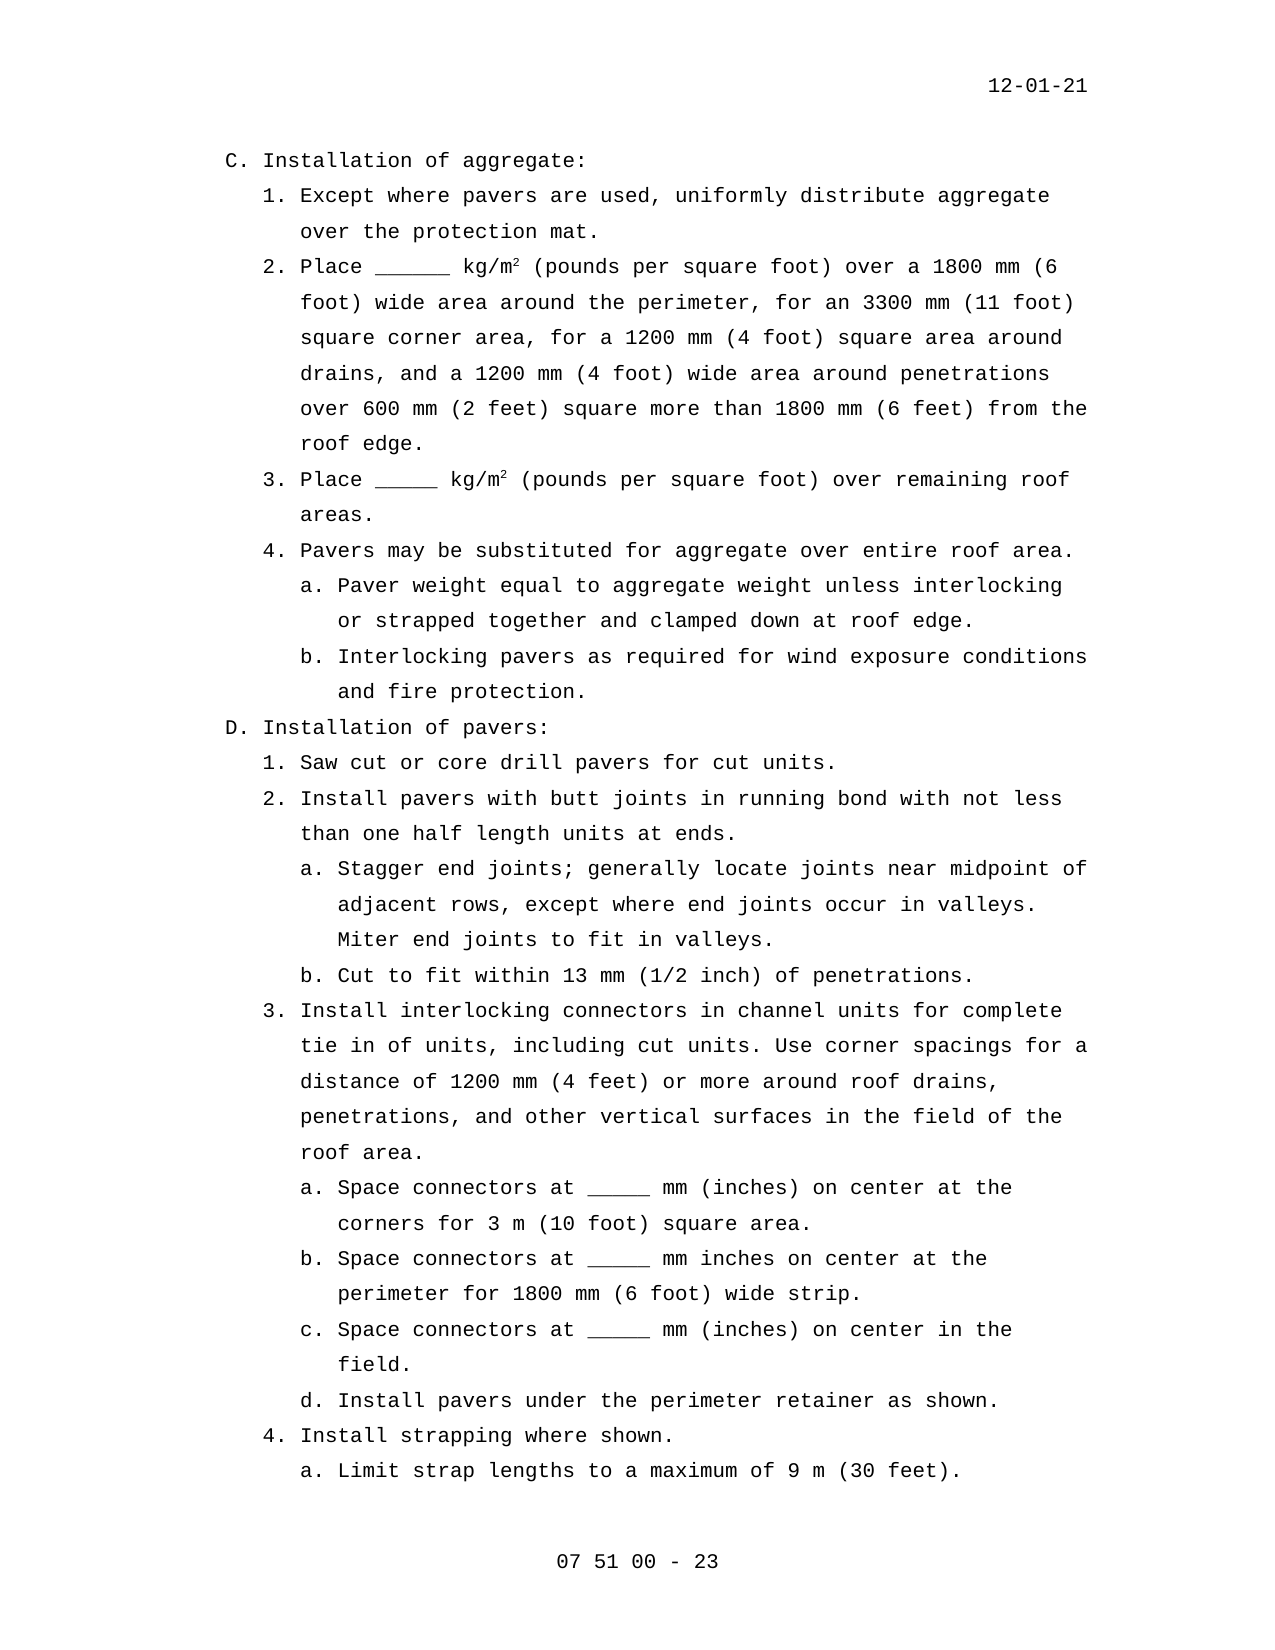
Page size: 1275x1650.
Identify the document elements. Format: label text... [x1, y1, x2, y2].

text 2. Place ______ kg/m2 (pounds per square foot) over a 1800 mm (6 foot) wide area around the perimeter, for an 3300 mm (11 foot) square corner area, for a 1200 mm (4 foot) square area around drains, and a 1200 mm (4 foot) wide area around penetrations over 600 mm (2 feet) square more than 1800 mm (6 feet) from the roof edge. [262, 256, 1087, 457]
text C. Installation of aggregate: [225, 150, 1087, 174]
text b. Interlocking pavers as required for wind exposure conditions and fire protection. [300, 646, 1087, 705]
text 4. Install strapping where shown. [262, 1425, 1087, 1449]
text D. Installation of pavers: [225, 717, 1087, 740]
text 3. Place _____ kg/m2 (pounds per square foot) over remaining roof areas. [262, 469, 1087, 528]
text 1. Saw cut or core drill pavers for cut units. [262, 752, 1087, 776]
text a. Space connectors at _____ mm (inches) on center at the corners for 3 m (10 foot) square area. [300, 1177, 1087, 1236]
text 2. Install pavers with butt joints in running bond with not less than one half length units at ends. [262, 787, 1087, 847]
text 1. Except where pavers are used, uniformly distribute aggregate over the protection mat. [262, 185, 1087, 244]
text 3. Install interlocking connectors in channel units for complete tie in of units, including cut units. Use corner spacings for a distance of 1200 mm (4 feet) or more around roof drains, penetrations, and other vertical surfaces in the field of the roof area. [262, 1000, 1087, 1165]
text a. Paver weight equal to aggregate weight unless interlocking or strapped together and clamped down at roof edge. [300, 575, 1087, 634]
text a. Stagger end joints; generally locate joints near midpoint of adjacent rows, except where end joints occur in valleys. Miter end joints to fit in valleys. [300, 858, 1087, 953]
text 4. Pavers may be substituted for aggregate over entire roof area. [262, 539, 1087, 563]
text b. Cut to fit within 13 mm (1/2 inch) of penetrations. [300, 964, 1087, 988]
text c. Space connectors at _____ mm (inches) on center in the field. [300, 1319, 1087, 1378]
text a. Limit strap lengths to a maximum of 9 m (30 feet). [300, 1460, 1087, 1484]
text d. Install pavers under the perimeter retainer as shown. [300, 1389, 1087, 1413]
text b. Space connectors at _____ mm inches on center at the perimeter for 1800 mm (6 foot) wide strip. [300, 1248, 1087, 1307]
